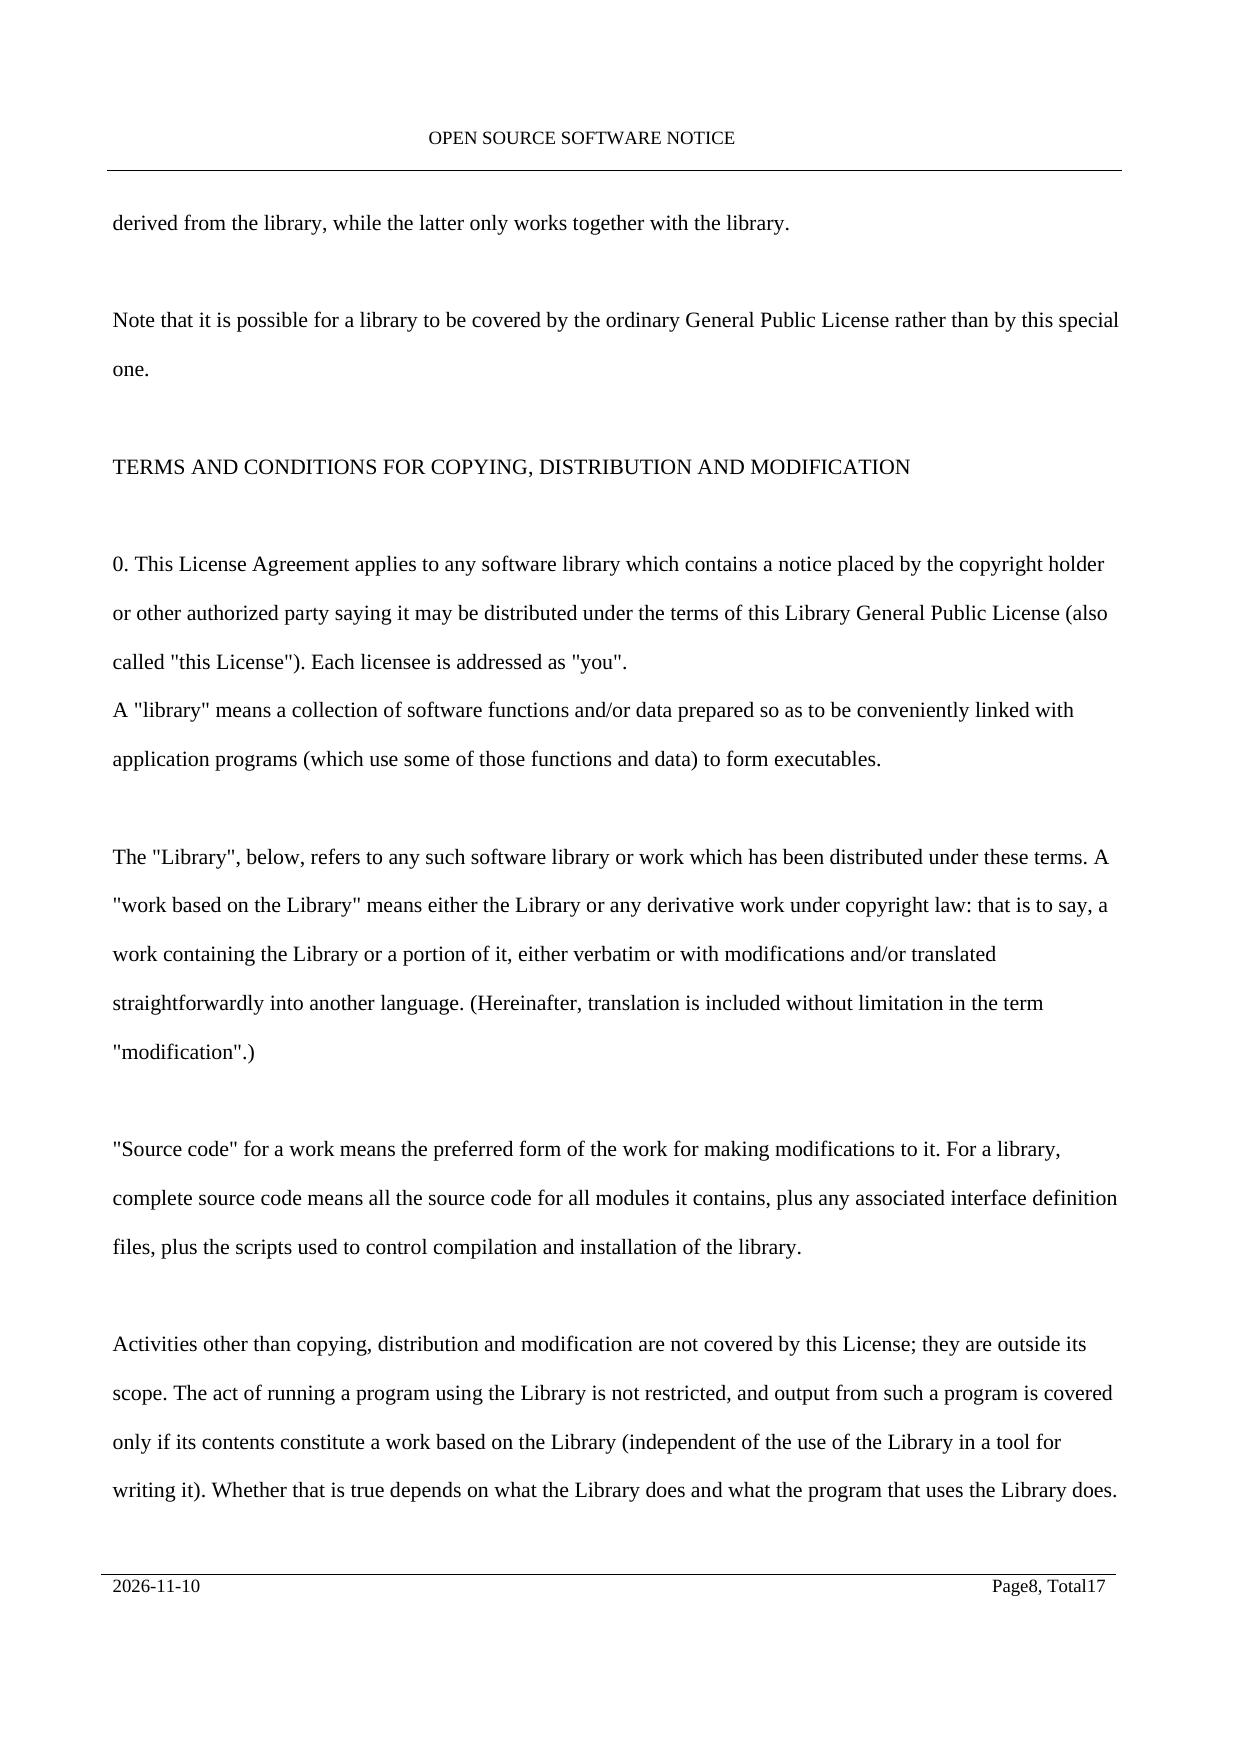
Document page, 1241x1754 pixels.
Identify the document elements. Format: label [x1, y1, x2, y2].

text [112, 206, 1128, 1506]
